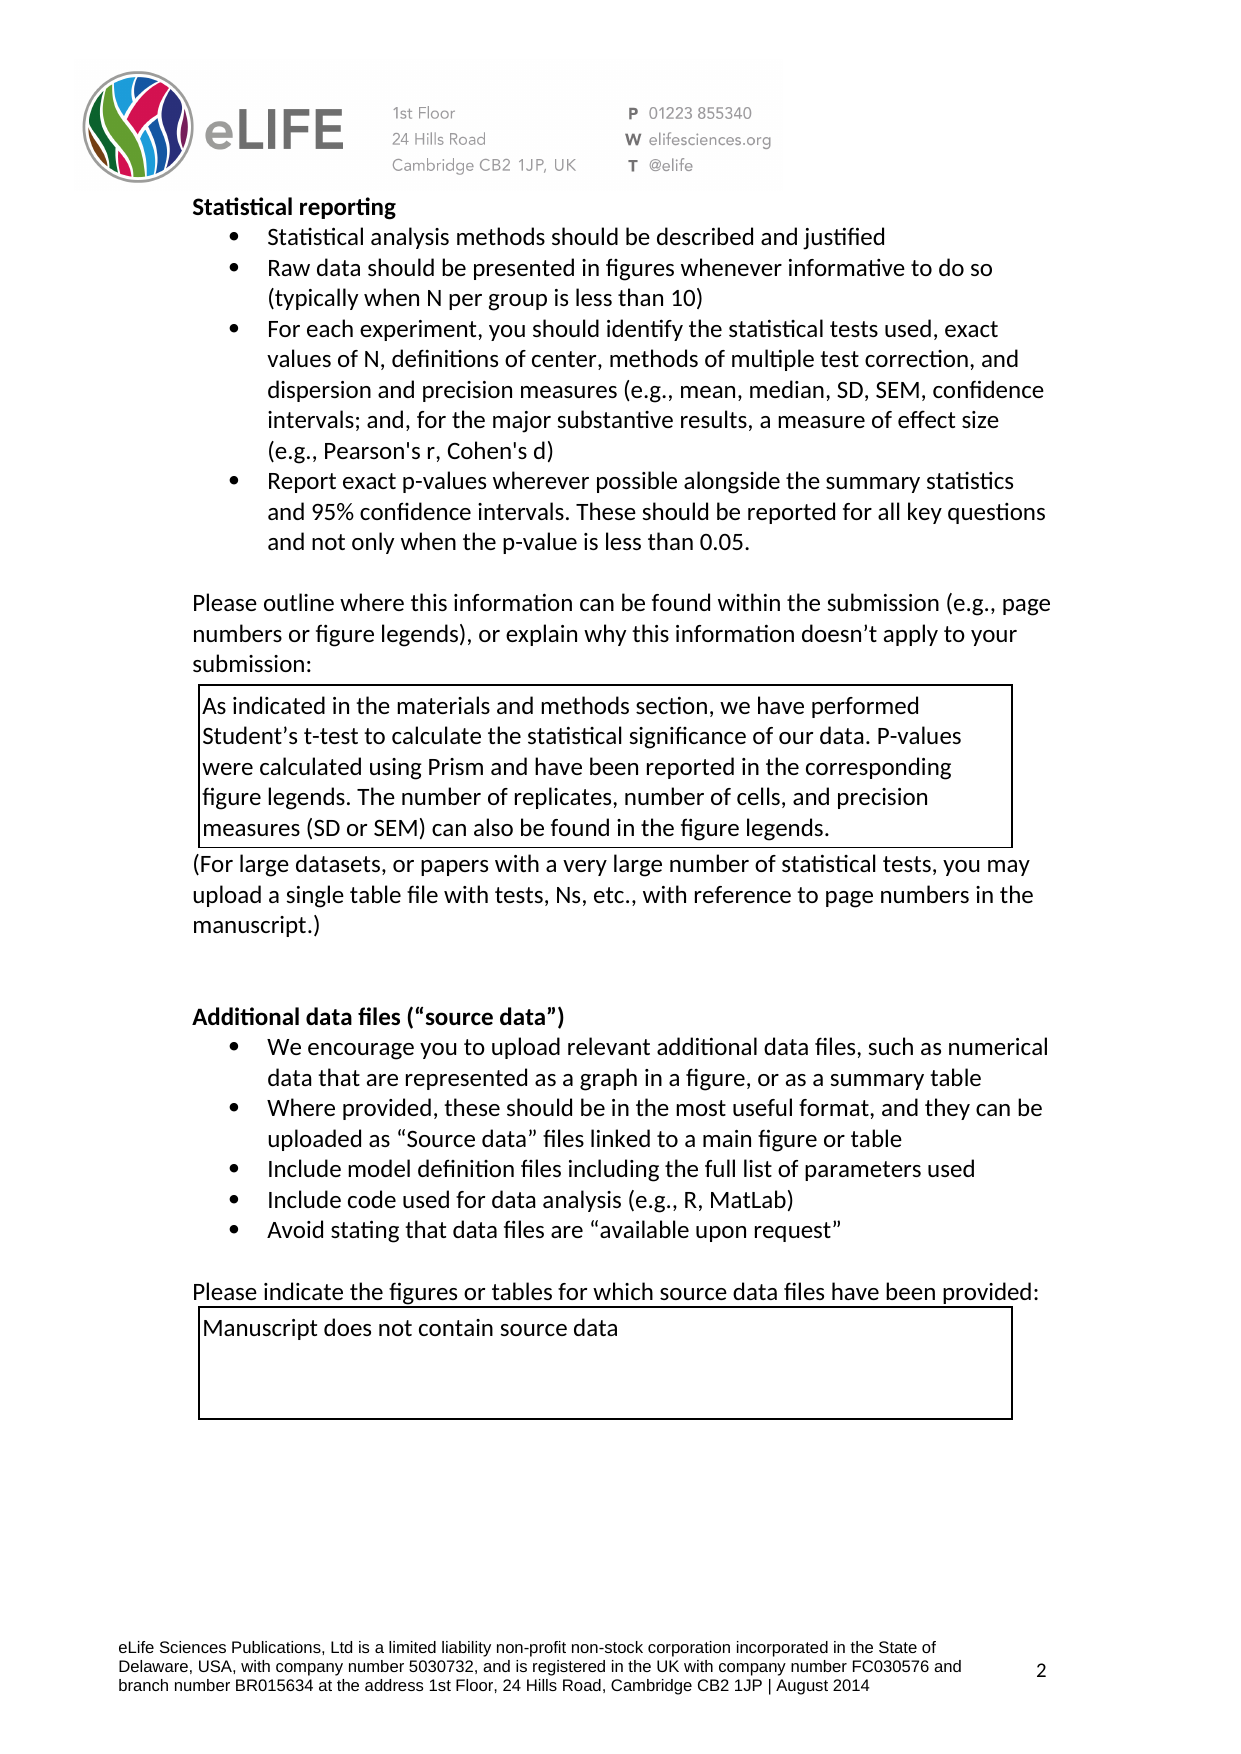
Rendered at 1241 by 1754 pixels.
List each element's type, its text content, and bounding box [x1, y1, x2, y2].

list Statistical analysis methods should be described and justified [229, 221, 1053, 252]
list Avoid stating that data files are “available upon request” [229, 1214, 1053, 1245]
text Additional data files (“source data”) [192, 1001, 1053, 1031]
picture [73, 59, 784, 191]
text Manuscript does not contain source data [200, 1310, 1011, 1344]
list Raw data should be presented in figures whenever informative to do so (typically when N per group is less than 10) [229, 252, 1053, 313]
list Include code used for data analysis (e.g., R, MatLab) [229, 1184, 1053, 1214]
text Please outline where this information can be found within the submission (e.g., page numbers or figure legends), or explain why this information doesn’t apply to your submission: [192, 588, 1053, 679]
list Where provided, these should be in the most useful format, and they can be uploaded as “Source data” files linked to a main figure or table [229, 1092, 1053, 1153]
list Report exact p-values wherever possible alongside the summary statistics and 95% confidence intervals. These should be reported for all key questions and not only when the p-value is less than 0.05. [229, 466, 1053, 557]
text (For large datasets, or papers with a very large number of statistical tests, you may upload a single table file with tests, Ns, etc., with reference to page numbers in the manuscript.) [192, 699, 1053, 940]
list Include model definition files including the full list of parameters used [229, 1153, 1053, 1184]
text Statistical reporting [192, 191, 1053, 221]
list For each experiment, you should identify the statistical tests used, exact values of N, definitions of center, methods of multiple test correction, and dispersion and precision measures (e.g., mean, median, SD, SEM, confidence intervals; and, for the major substantive results, a measure of effect size (e.g., Pearson's r, Cohen's d) [229, 313, 1053, 466]
text As indicated in the materials and methods section, we have performed Student’s t-test to calculate the statistical significance of our data. P-values were calculated using Prism and have been reported in the corresponding figure legends. The number of replicates, number of cells, and precision measures (SD or SEM) can also be found in the figure legends. [200, 688, 1011, 845]
text Please indicate the figures or tables for which source data files have been provided: [192, 1276, 1053, 1306]
list We encourage you to upload relevant additional data files, such as numerical data that are represented as a graph in a figure, or as a summary table [229, 1031, 1053, 1092]
